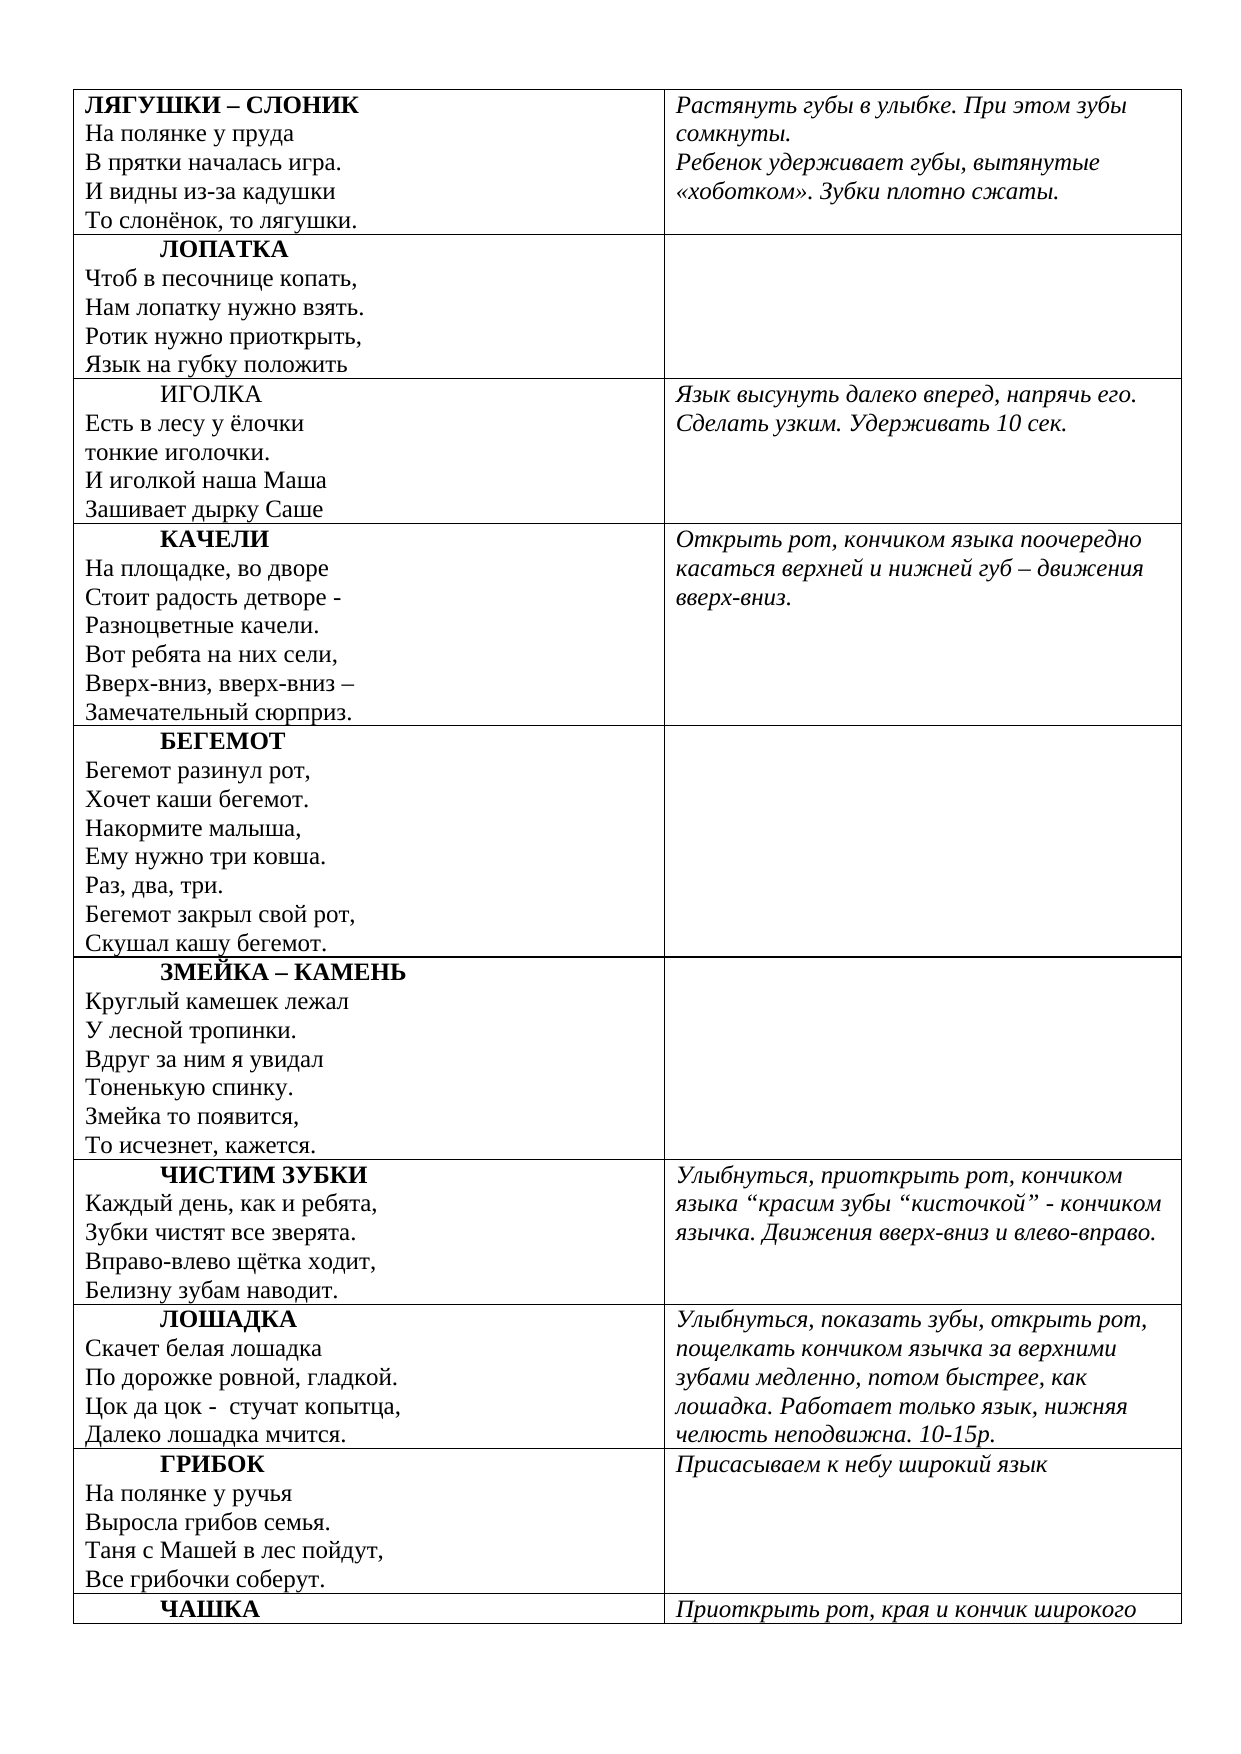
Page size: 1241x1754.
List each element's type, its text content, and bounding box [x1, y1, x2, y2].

table_cell БЕГЕМОТ Бегемот разинул рот, Хочет каши бегемот. Накормите малыша, Ему нужно три ковша. Раз, два, три. Бегемот закрыл свой рот, Скушал кашу бегемот. [74, 726, 664, 956]
table_cell ИГОЛКА Есть в лесу у ёлочки тонкие иголочки. И иголкой наша Маша Зашивает дырку Саше [74, 379, 664, 523]
table_cell ЛЯГУШКИ – СЛОНИК На полянке у пруда В прятки началась игра. И видны из-за кадушки То слонёнок, то лягушки. [74, 90, 664, 233]
table_cell Язык высунуть далеко вперед, напрячь его. Сделать узким. Удерживать 10 сек. [665, 379, 1181, 523]
table_cell Растянуть губы в улыбке. При этом зубы сомкнуты. Ребенок удерживает губы, вытянутые «хоботком». Зубки плотно сжаты. [665, 90, 1181, 233]
table_cell Присасываем к небу широкий язык [665, 1449, 1181, 1593]
table_cell ЧИСТИМ ЗУБКИ Каждый день, как и ребята, Зубки чистят все зверята. Вправо-влево щётка ходит, Белизну зубам наводит. [74, 1160, 664, 1303]
table_cell [665, 235, 1181, 378]
table_cell ЛОПАТКА Чтоб в песочнице копать, Нам лопатку нужно взять. Ротик нужно приоткрыть, Язык на губку положить [74, 235, 664, 378]
table_cell [665, 726, 1181, 956]
table_cell ЛОШАДКА Скачет белая лошадка По дорожке ровной, гладкой. Цок да цок - стучат копытца, Далеко лошадка мчится. [74, 1305, 664, 1448]
table_cell Открыть рот, кончиком языка поочередно касаться верхней и нижней губ – движения вверх-вниз. [665, 524, 1181, 725]
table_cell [74, 1594, 664, 1623]
table_cell ЗМЕЙКА – КАМЕНЬ Круглый камешек лежал У лесной тропинки. Вдруг за ним я увидал Тоненькую спинку. Змейка то появится, То исчезнет, кажется. [74, 958, 664, 1159]
table_cell Улыбнуться, приоткрыть рот, кончиком языка “красим зубы “кисточкой” - кончиком язычка. Движения вверх-вниз и влево-вправо. [665, 1160, 1181, 1303]
table_cell КАЧЕЛИ На площадке, во дворе Стоит радость детворе - Разноцветные качели. Вот ребята на них сели, Вверх-вниз, вверх-вниз – Замечательный сюрприз. [74, 524, 664, 725]
table_cell ГРИБОК На полянке у ручья Выросла грибов семья. Таня с Машей в лес пойдут, Все грибочки соберут. [74, 1449, 664, 1593]
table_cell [665, 1594, 1181, 1623]
table_cell [665, 958, 1181, 1159]
table_cell Улыбнуться, показать зубы, открыть рот, пощелкать кончиком язычка за верхними зубами медленно, потом быстрее, как лошадка. Работает только язык, нижняя челюсть неподвижна. 10-15р. [665, 1305, 1181, 1448]
